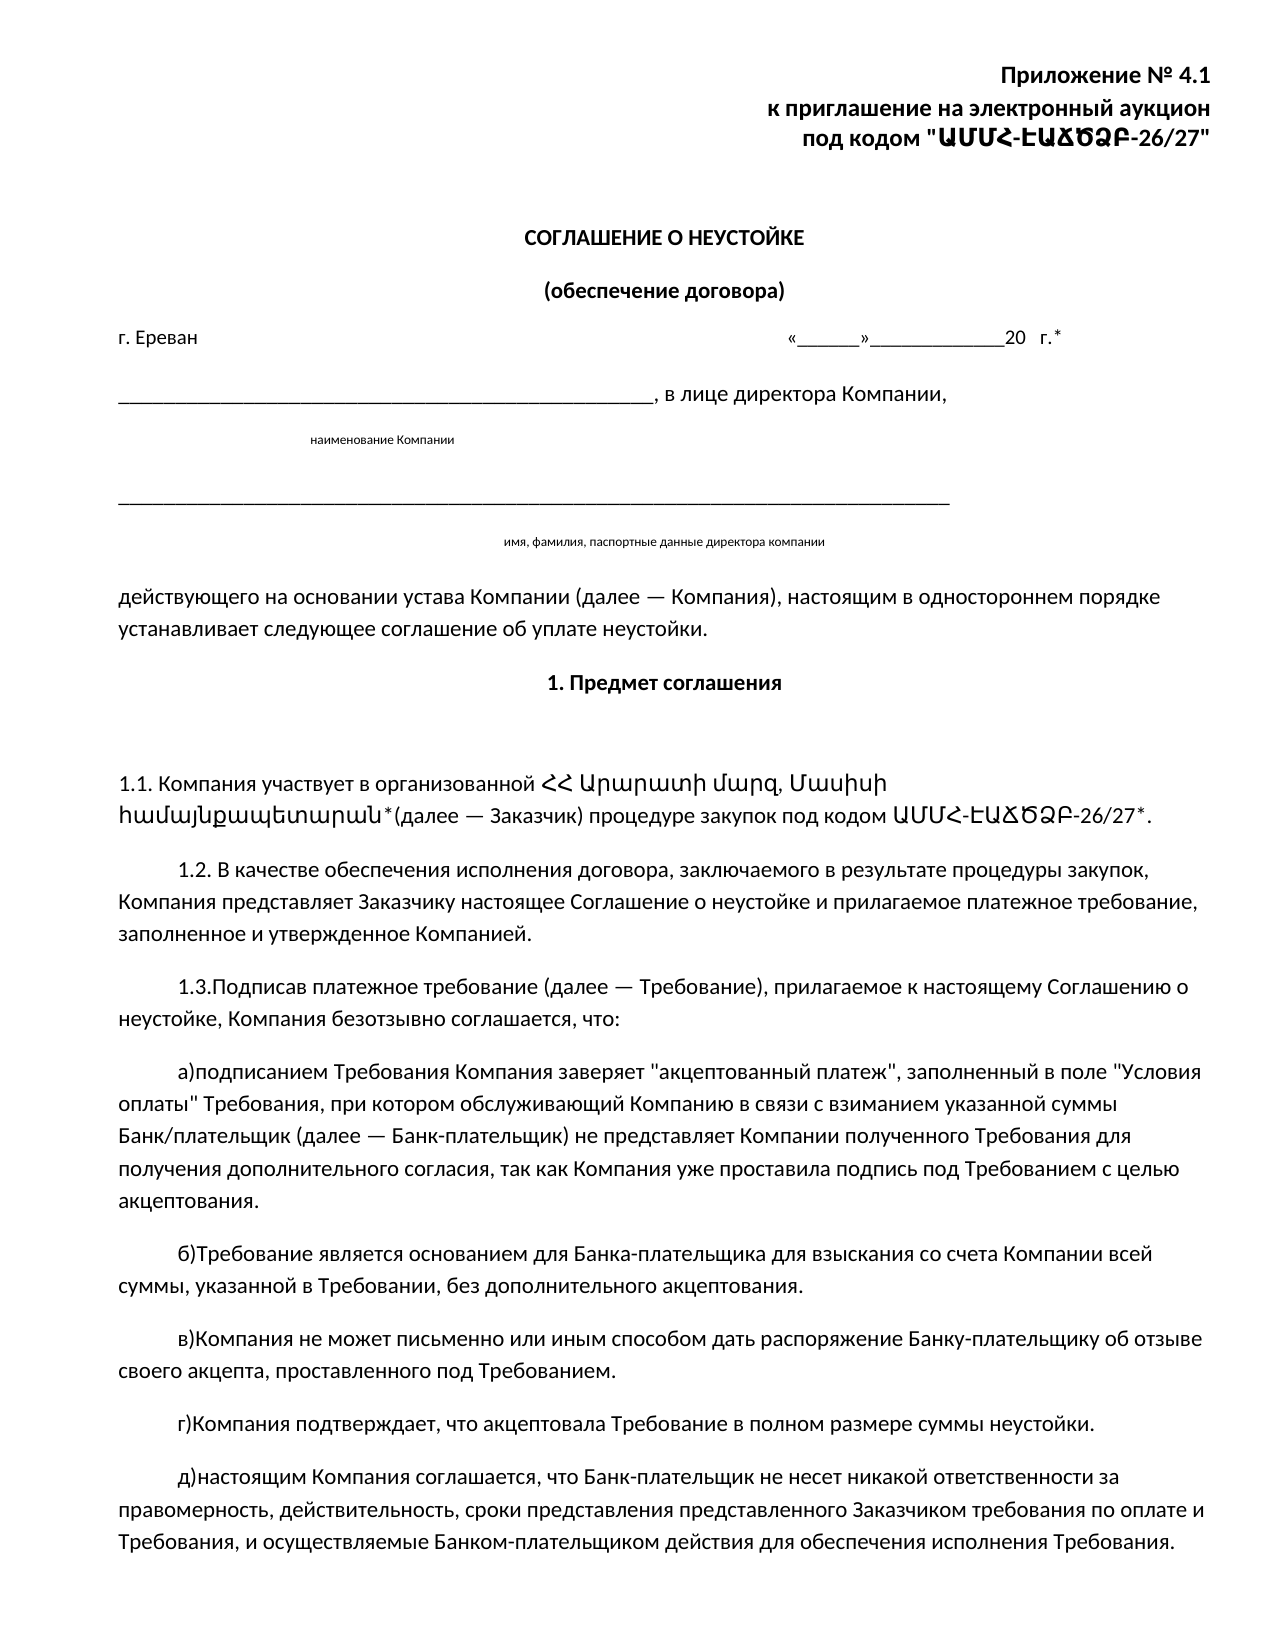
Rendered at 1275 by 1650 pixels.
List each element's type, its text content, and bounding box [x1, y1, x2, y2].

text к приглашение на электронный аукцион [148, 92, 1211, 122]
text б)Требование является основанием для Банка-плательщика для взыскания со счета Компании всей суммы, указанной в Требовании, без дополнительного акцептования. [118, 1239, 1211, 1299]
text действующего на основании устава Компании (далее — Компания), настоящим в одностороннем порядке устанавливает следующее соглашение об уплате неустойки. [118, 582, 1211, 643]
text СОГЛАШЕНИЕ О НЕУСТОЙКЕ [118, 223, 1211, 251]
table_header «______»_____________20 г.* [605, 325, 1074, 379]
text 1.3.Подписав платежное требование (далее — Требование), прилагаемое к настоящему Соглашению о неустойке, Компания безотзывно соглашается, что: [118, 972, 1211, 1032]
text д)настоящим Компания соглашается, что Банк-плательщик не несет никакой ответственности за правомерность, действительность, сроки представления представленного Заказчиком требования по оплате и Требования, и осуществляемые Банком-плательщиком действия для обеспечения исполнения Требования. [118, 1462, 1211, 1555]
text г)Компания подтверждает, что акцептовала Требование в полном размере суммы неустойки. [118, 1409, 1211, 1437]
text 1.1. Компания участвует в организованной ՀՀ Արարատի մարզ, Մասիսի համայնքապետարան*(далее — Заказчик) процедуре закупок под кодом ԱՄՄՀ-ԷԱՃԾՁԲ-26/27*. [118, 769, 1211, 830]
text а)подписанием Требования Компания заверяет "акцептованный платеж", заполненный в поле "Условия оплаты" Требования, при котором обслуживающий Компанию в связи с взиманием указанной суммы Банк/плательщик (далее — Банк-плательщик) не представляет Компании полученного Требования для получения дополнительного согласия, так как Компания уже проставила подпись под Требованием с целью акцептования. [118, 1057, 1211, 1214]
text Приложение № 4.1 [118, 59, 1211, 89]
text в)Компания не может письменно или иным способом дать распоряжение Банку-плательщику об отзыве своего акцепта, проставленного под Требованием. [118, 1324, 1211, 1384]
text имя, фамилия, паспортные данные директора компании [118, 533, 1211, 562]
text (обеспечение договора) [118, 276, 1211, 304]
text наименование Компании [310, 432, 1211, 460]
table_header г. Ереван [107, 325, 605, 379]
text 1.2. В качестве обеспечения исполнения договора, заключаемого в результате процедуры закупок, Компания представляет Заказчику настоящее Соглашение о неустойке и прилагаемое платежное требование, заполненное и утвержденное Компанией. [118, 855, 1211, 947]
text под кодом "ԱՄՄՀ-ԷԱՃԾՁԲ-26/27" [118, 122, 1211, 153]
text 1. Предмет соглашения [118, 668, 1211, 696]
text _________________________________________________________________________ [118, 481, 1211, 508]
text _______________________________________________, в лице директора Компании, [118, 379, 1211, 407]
